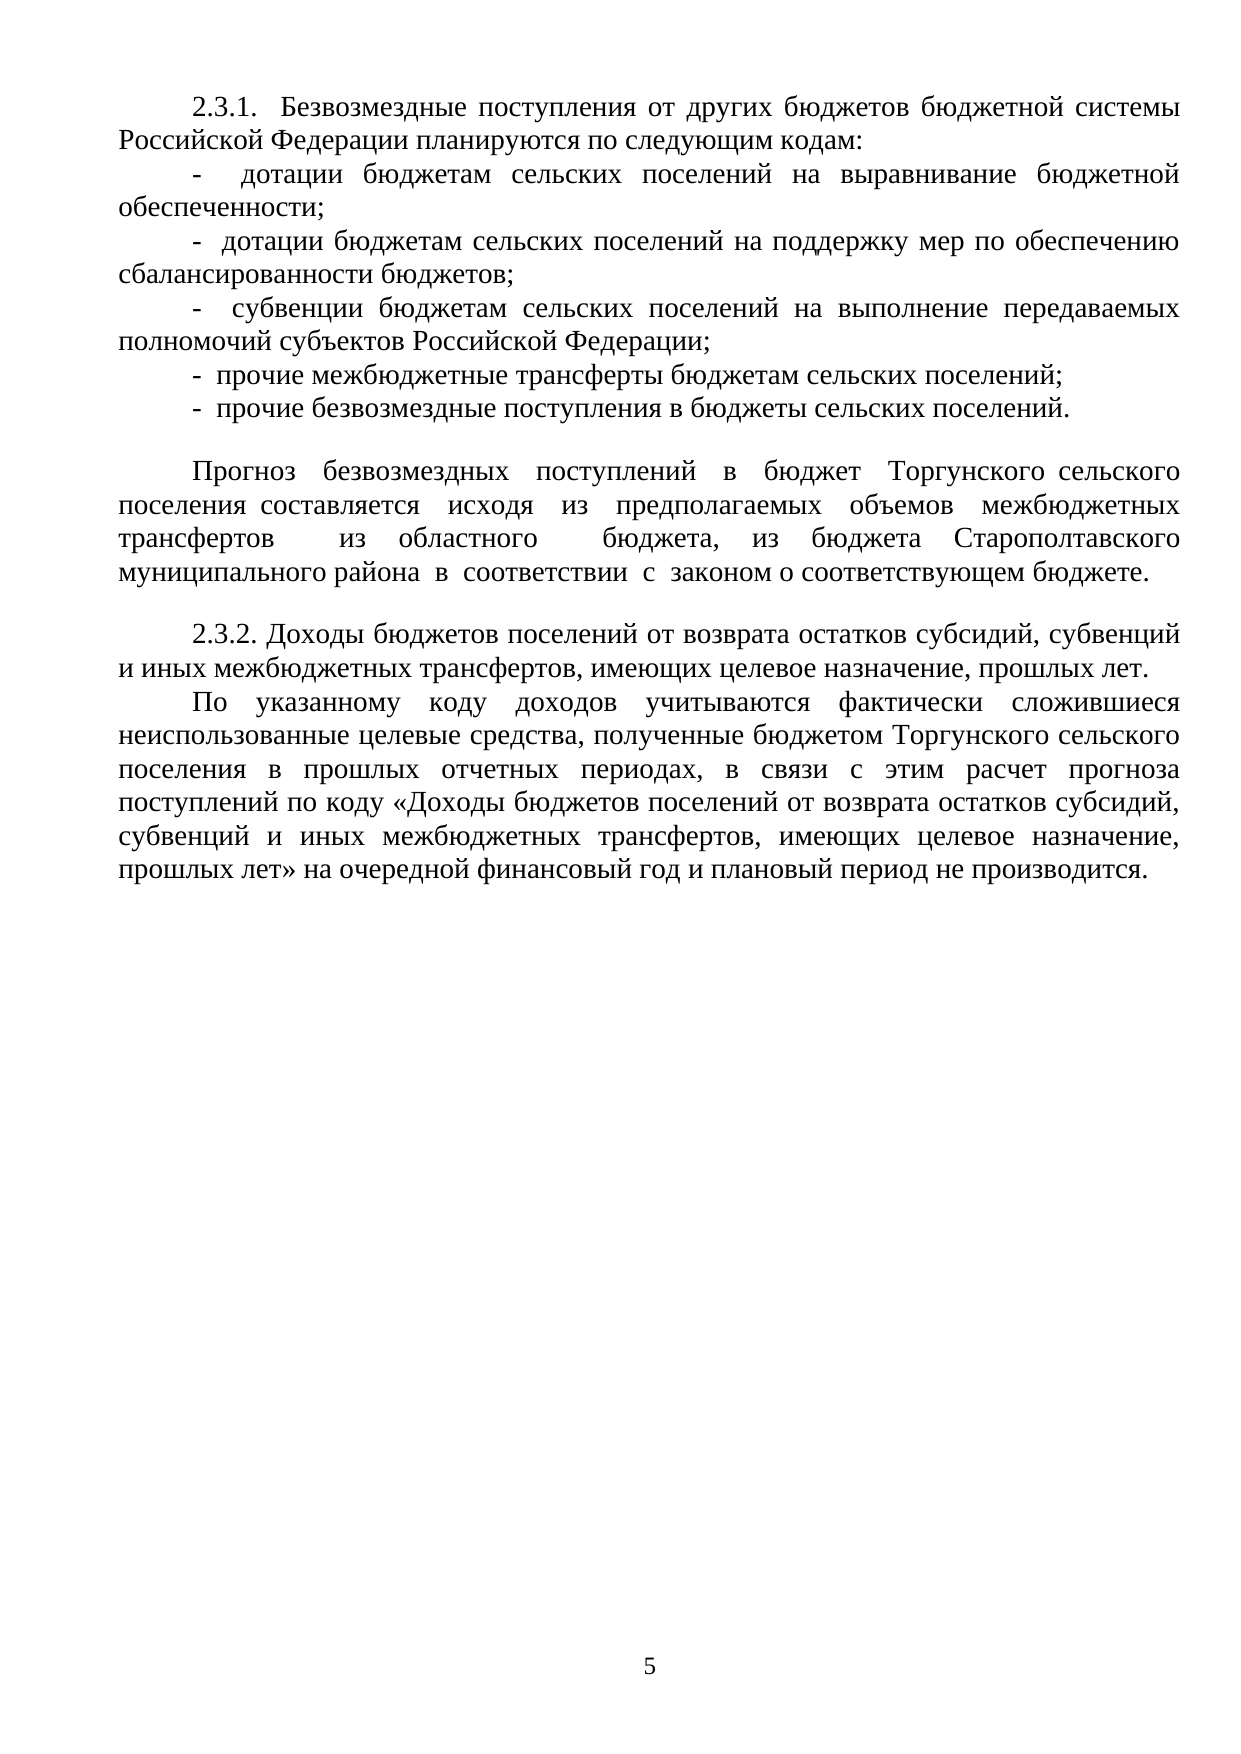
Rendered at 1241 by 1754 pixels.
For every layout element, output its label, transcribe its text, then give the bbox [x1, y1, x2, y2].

text - прочие межбюджетные трансферты бюджетам сельских поселений; [118, 357, 1181, 391]
text 2.3.1. Безвозмездные поступления от других бюджетов бюджетной системы Российской Федерации планируются по следующим кодам: [118, 89, 1181, 156]
text 2.3.2. Доходы бюджетов поселений от возврата остатков субсидий, субвенций и иных межбюджетных трансфертов, имеющих целевое назначение, прошлых лет. [118, 617, 1181, 684]
text Прогноз безвозмездных поступлений в бюджет Торгунского сельского поселения составляется исходя из предполагаемых объемов межбюджетных трансфертов из областного бюджета, из бюджета Старополтавского муниципального района в соответствии с законом о соответствующем бюджете. [118, 453, 1181, 587]
text - прочие безвозмездные поступления в бюджеты сельских поселений. [118, 391, 1181, 424]
text - дотации бюджетам сельских поселений на поддержку мер по обеспечению сбалансированности бюджетов; [118, 223, 1181, 290]
text - дотации бюджетам сельских поселений на выравнивание бюджетной обеспеченности; [118, 156, 1181, 223]
text - субвенции бюджетам сельских поселений на выполнение передаваемых полномочий субъектов Российской Федерации; [118, 290, 1181, 357]
text По указанному коду доходов учитываются фактически сложившиеся неиспользованные целевые средства, полученные бюджетом Торгунского сельского поселения в прошлых отчетных периодах, в связи с этим расчет прогноза поступлений по коду «Доходы бюджетов поселений от возврата остатков субсидий, субвенций и иных межбюджетных трансфертов, имеющих целевое назначение, прошлых лет» на очередной финансовый год и плановый период не производится. [118, 684, 1181, 885]
